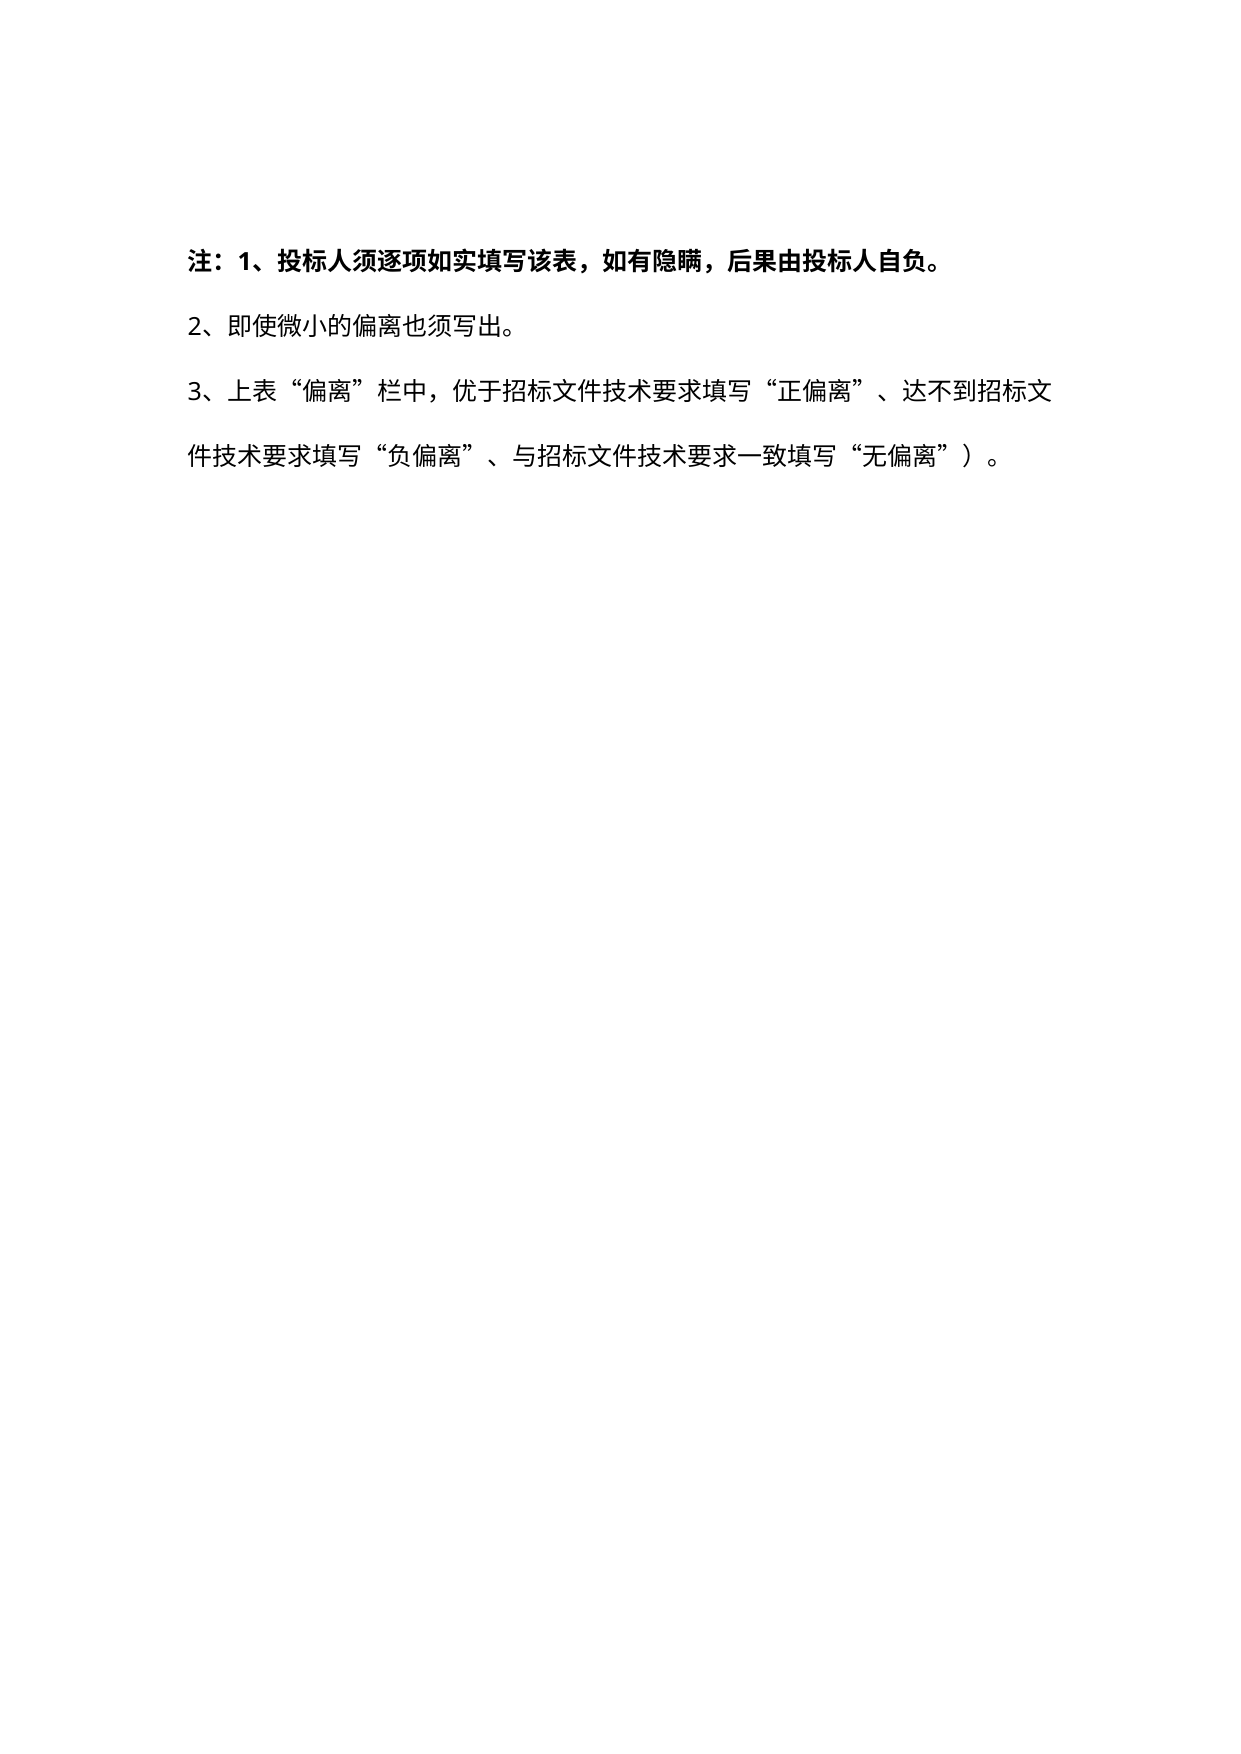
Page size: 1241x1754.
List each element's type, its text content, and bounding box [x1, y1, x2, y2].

text 注：1、投标人须逐项如实填写该表，如有隐瞒，后果由投标人自负。 [187, 227, 1053, 292]
list 3、上表“偏离”栏中，优于招标文件技术要求填写“正偏离”、达不到招标文件技术要求填写“负偏离”、与招标文件技术要求一致填写“无偏离”）。 [187, 357, 1053, 487]
list 2、即使微小的偏离也须写出。 [187, 292, 1053, 357]
